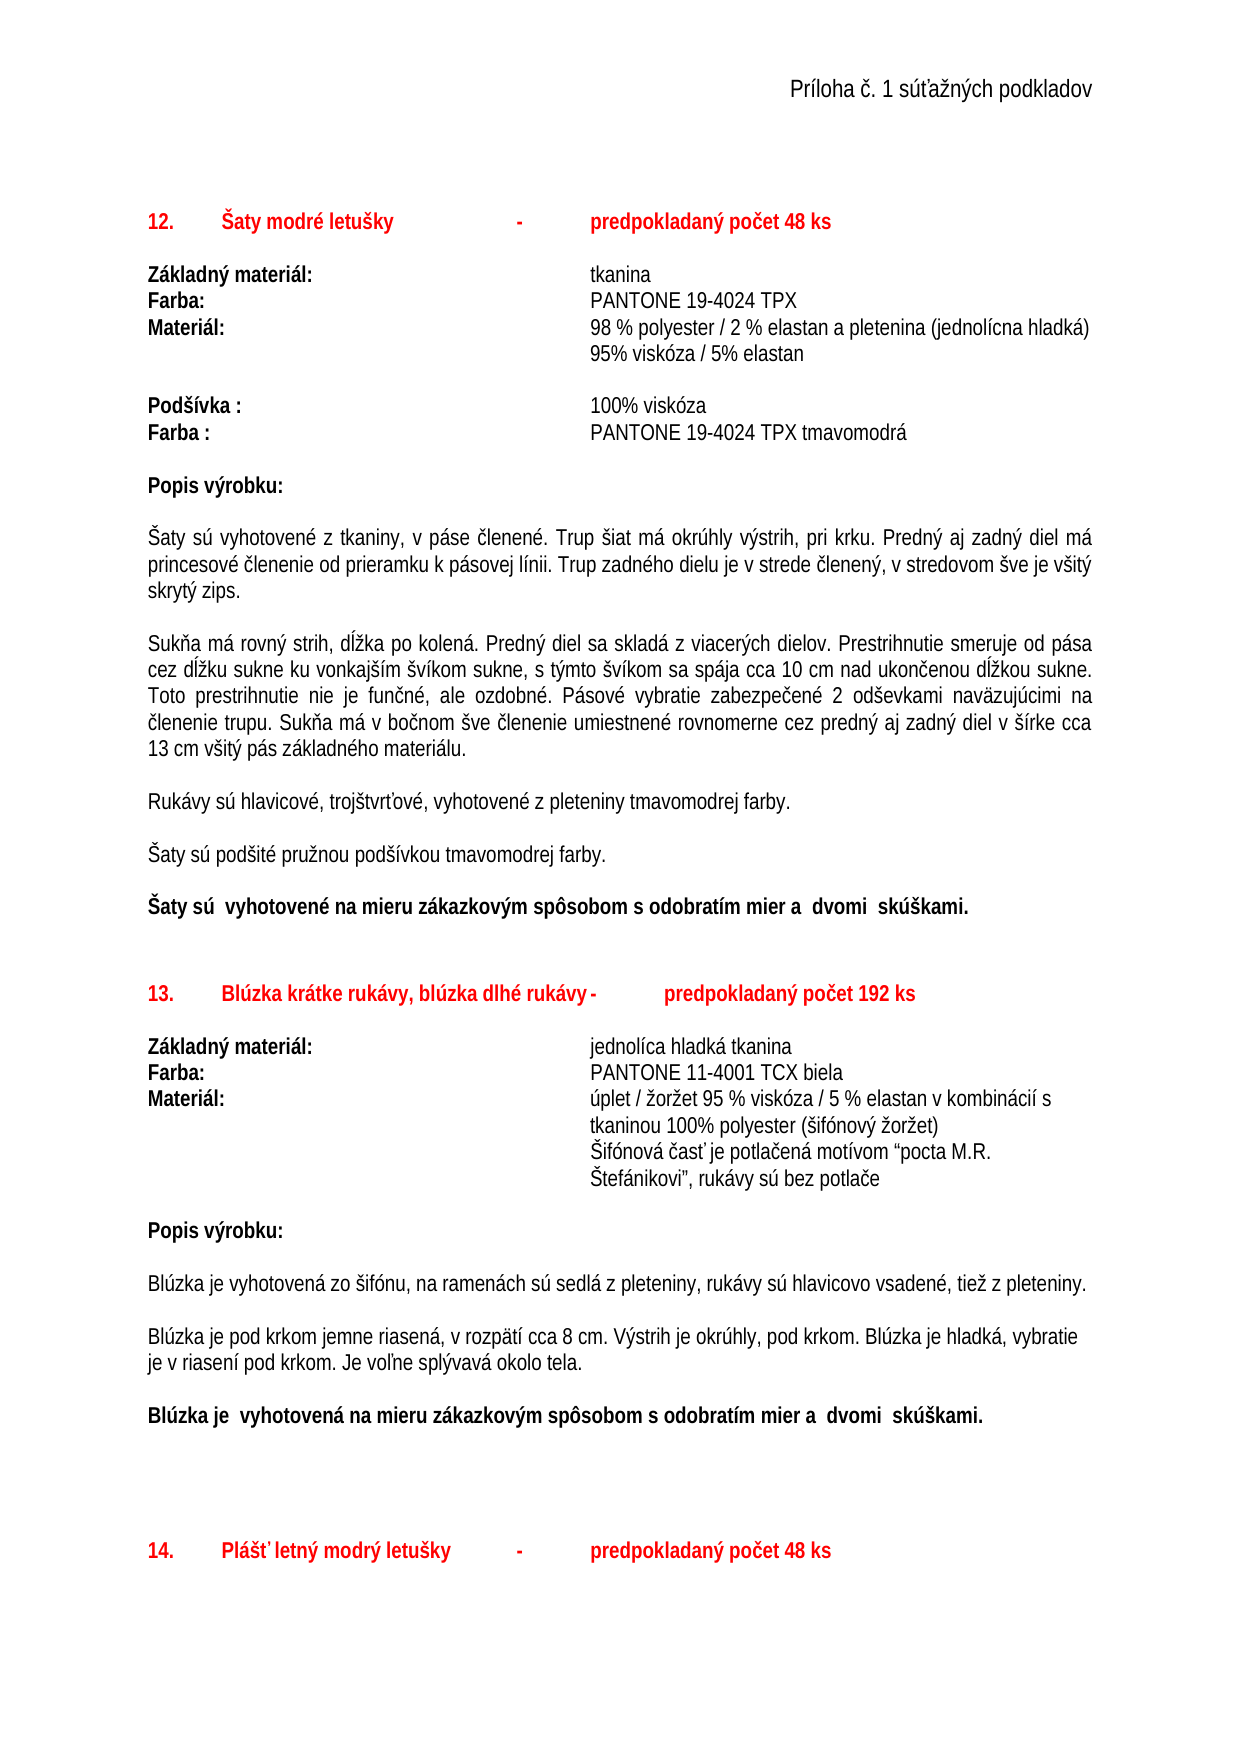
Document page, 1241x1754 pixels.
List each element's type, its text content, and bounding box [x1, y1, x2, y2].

text Šaty sú podšité pružnou podšívkou tmavomodrej farby. [148, 841, 1093, 867]
text Farba: PANTONE 19-4024 TPX [148, 287, 1093, 313]
text Základný materiál: jednolíca hladká tkanina [148, 1033, 1093, 1059]
text Blúzka je pod krkom jemne riasená, v rozpätí cca 8 cm. Výstrih je okrúhly, pod krkom. Blúzka je hladká, vybratie je v riasení pod krkom. Je voľne splývavá okolo tela. [148, 1323, 1093, 1375]
text 13. Blúzka krátke rukávy, blúzka dlhé rukávy - predpokladaný počet 192 ks [148, 980, 1093, 1006]
text Popis výrobku: [148, 472, 1093, 498]
text Šaty sú vyhotovené z tkaniny, v páse členené. Trup šiat má okrúhly výstrih, pri krku. Predný aj zadný diel má princesové členenie od prieramku k pásovej línii. Trup zadného dielu je v strede členený, v stredovom šve je všitý skrytý zips. [148, 524, 1093, 603]
text Šaty sú vyhotovené na mieru zákazkovým spôsobom s odobratím mier a dvomi skúškami. [148, 893, 1093, 919]
text Blúzka je vyhotovená zo šifónu, na ramenách sú sedlá z pleteniny, rukávy sú hlavicovo vsadené, tiež z pleteniny. [148, 1270, 1093, 1296]
text Materiál: úplet / žoržet 95 % viskóza / 5 % elastan v kombinácií s tkaninou 100% polyester (šifónový žoržet) [148, 1085, 1093, 1138]
text Materiál: 98 % polyester / 2 % elastan a pletenina (jednolícna hladká) 95% viskóza / 5% elastan [148, 313, 1093, 366]
text Blúzka je vyhotovená na mieru zákazkovým spôsobom s odobratím mier a dvomi skúškami. [148, 1402, 1093, 1428]
text Farba : PANTONE 19-4024 TPX tmavomodrá [148, 419, 1093, 445]
text Šifónová časť je potlačená motívom “pocta M.R. Štefánikovi”, rukávy sú bez potlače [148, 1138, 1093, 1191]
text Sukňa má rovný strih, dĺžka po kolená. Predný diel sa skladá z viacerých dielov. Prestrihnutie smeruje od pása cez dĺžku sukne ku vonkajším švíkom sukne, s týmto švíkom sa spája cca 10 cm nad ukončenou dĺžkou sukne. Toto prestrihnutie nie je funčné, ale ozdobné. Pásové vybratie zabezpečené 2 odševkami naväzujúcimi na členenie trupu. Sukňa má v bočnom šve členenie umiestnené rovnomerne cez predný aj zadný diel v šírke cca 13 cm všitý pás základného materiálu. [148, 630, 1093, 761]
text Základný materiál: tkanina [148, 261, 1093, 287]
text Farba: PANTONE 11-4001 TCX biela [148, 1059, 1093, 1085]
text Podšívka : 100% viskóza [148, 392, 1093, 419]
text 12. Šaty modré letušky - predpokladaný počet 48 ks [148, 208, 1093, 234]
text Rukávy sú hlavicové, trojštvrťové, vyhotovené z pleteniny tmavomodrej farby. [148, 788, 1093, 814]
text Popis výrobku: [148, 1217, 1093, 1243]
text 14. Plášť letný modrý letušky - predpokladaný počet 48 ks [148, 1537, 1093, 1564]
